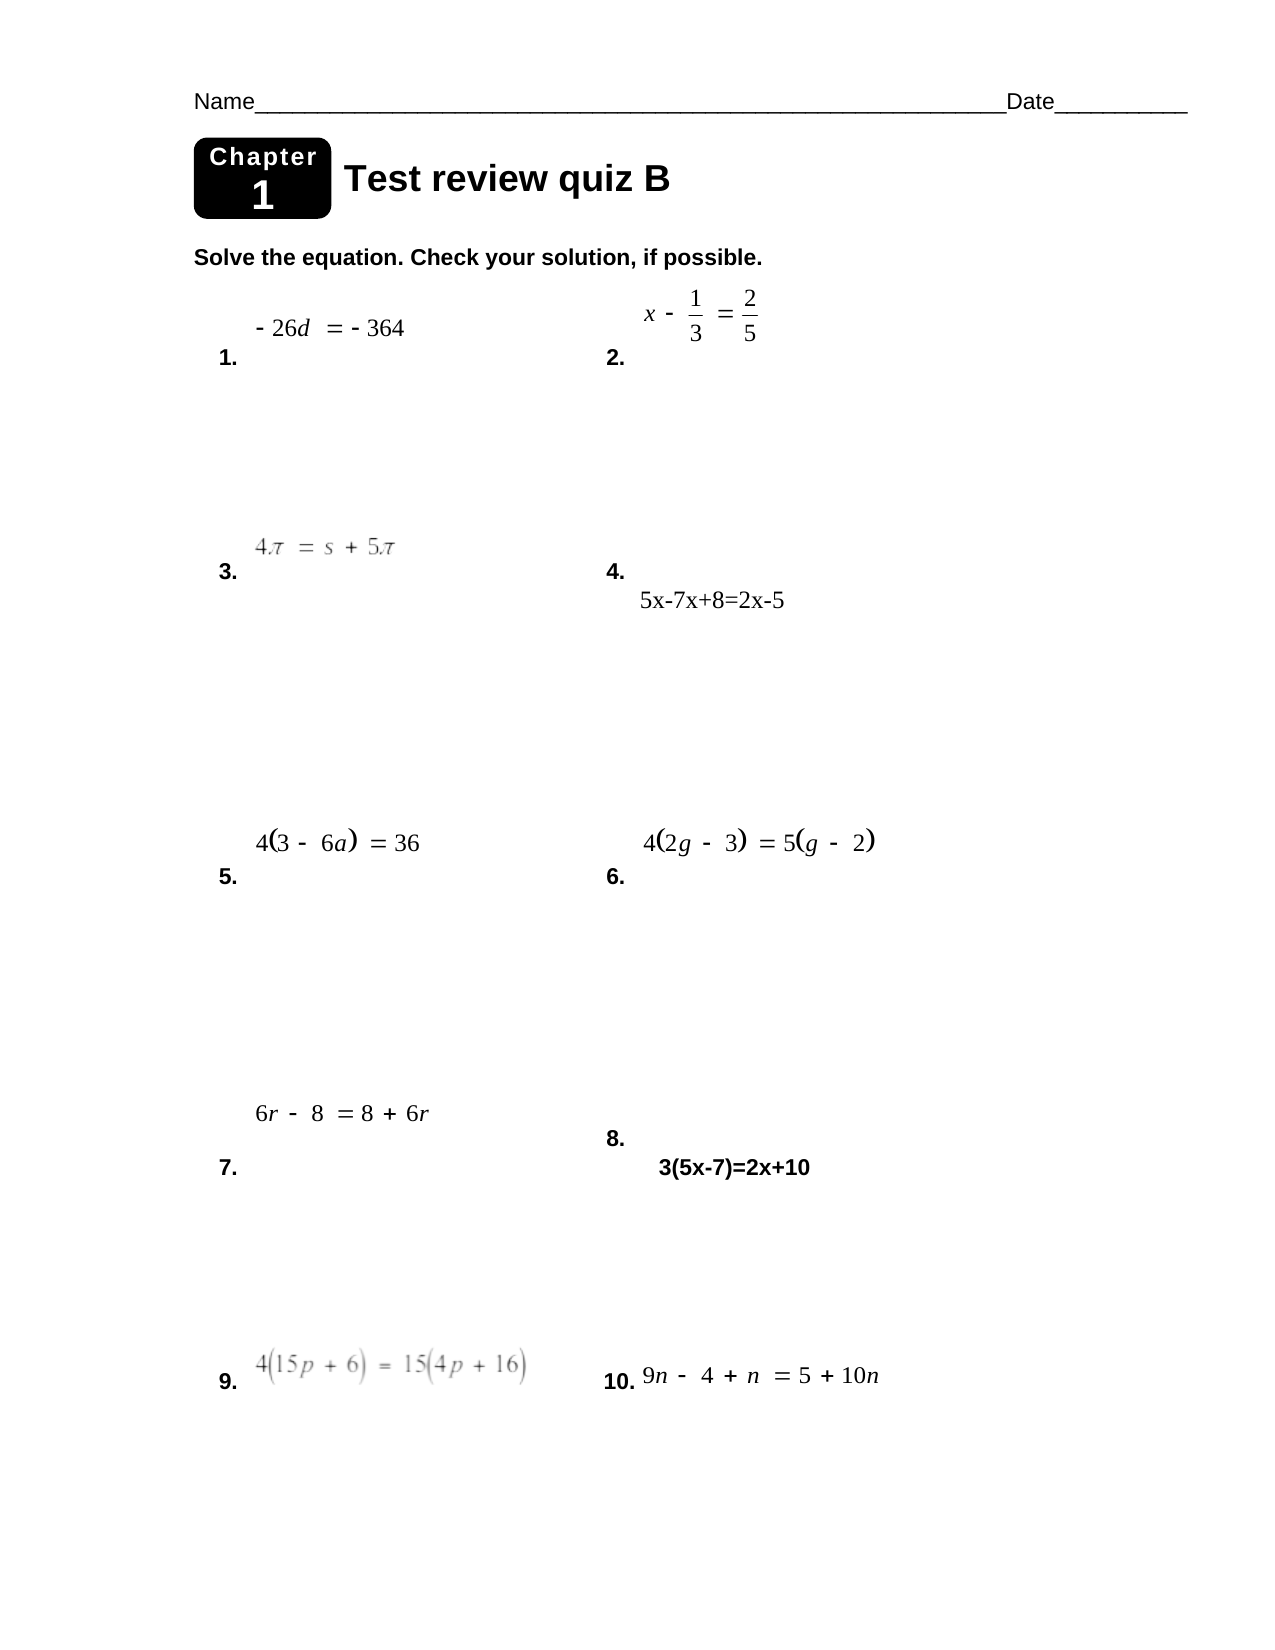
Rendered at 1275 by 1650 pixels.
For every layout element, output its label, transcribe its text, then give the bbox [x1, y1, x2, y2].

list 3. 4. 5x-7x+8=2x-5 [194, 533, 1187, 613]
list 9. 10. [194, 1342, 1187, 1394]
list 5. 6. [194, 824, 1187, 889]
text Name Date [194, 87, 1187, 114]
text Solve the equation. Check your solution, if possible. [194, 127, 1187, 270]
list 1. 2. [61, 283, 1187, 370]
list 7. 8. 3(5x-7)=2x+10 [194, 1100, 1187, 1180]
